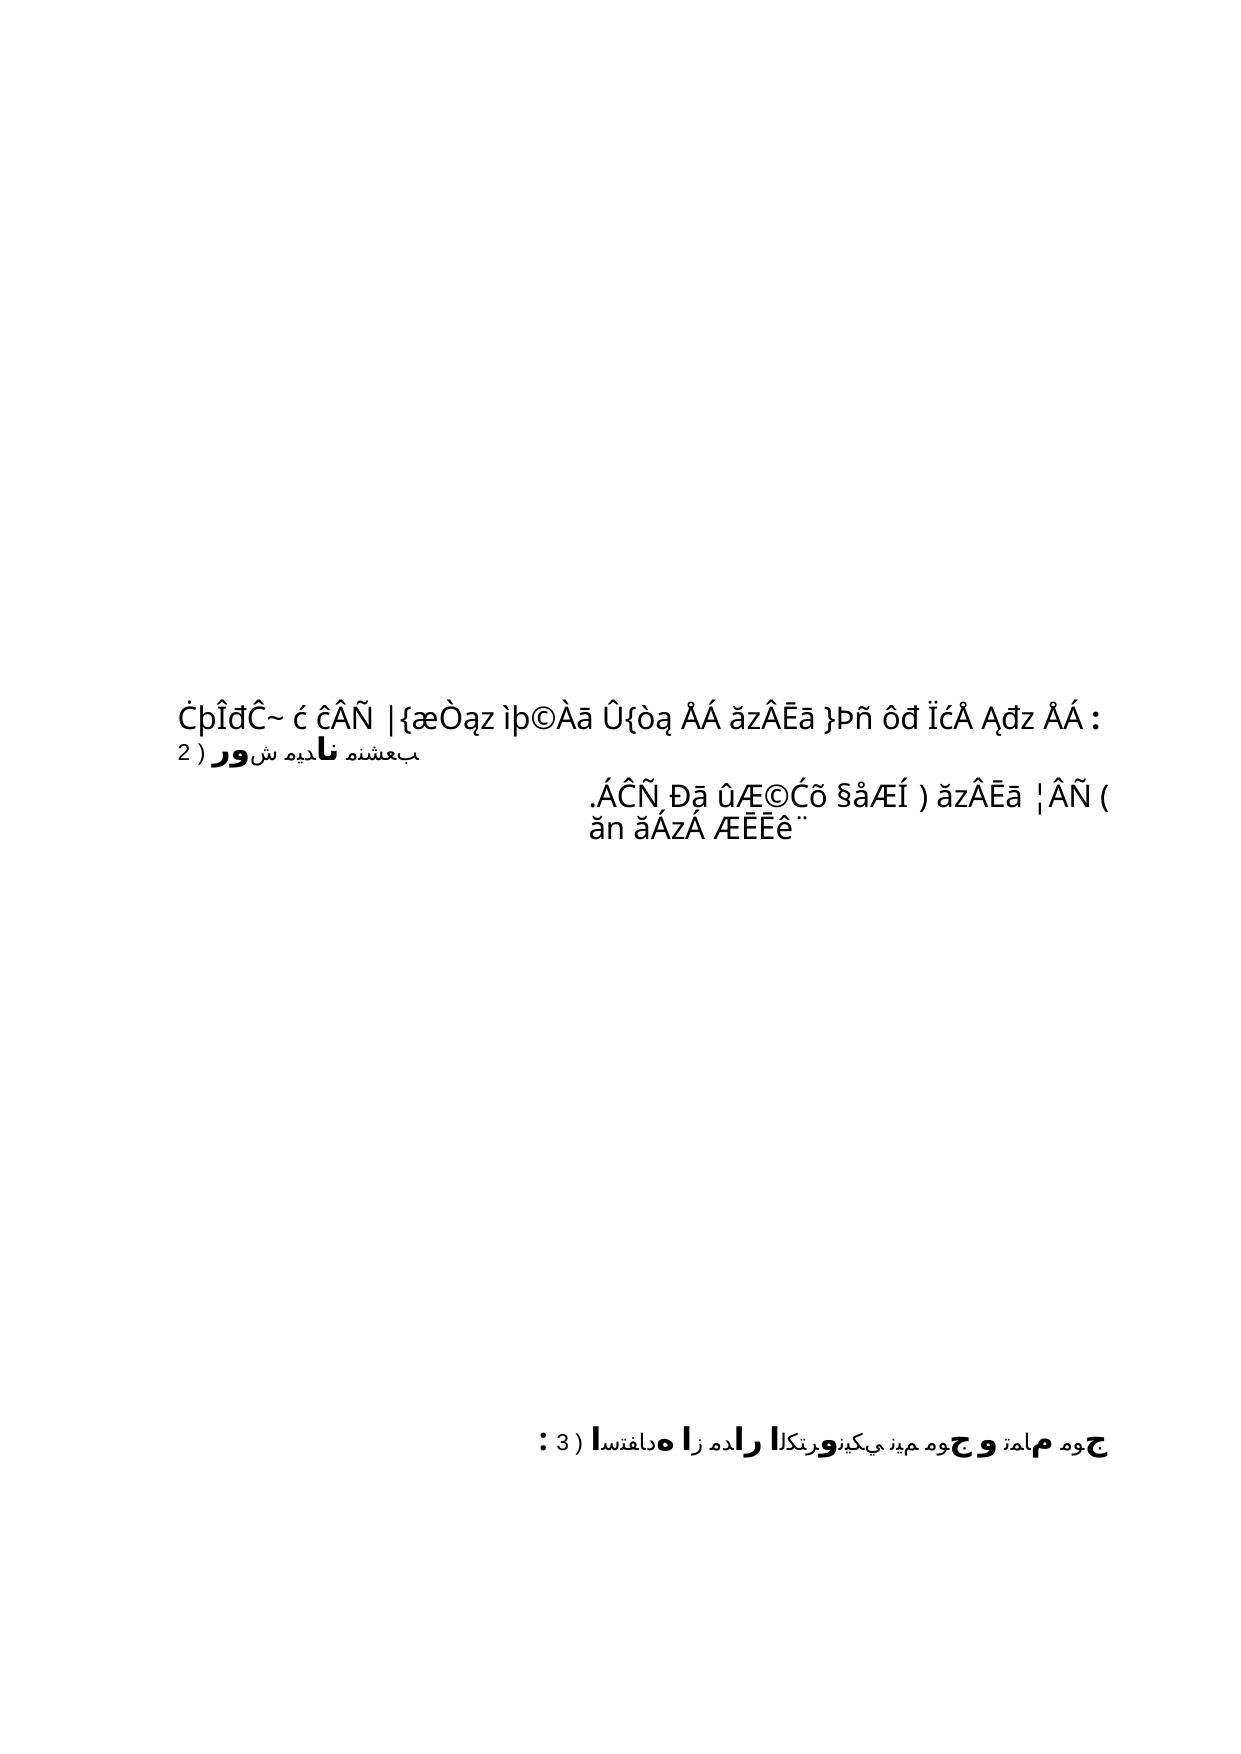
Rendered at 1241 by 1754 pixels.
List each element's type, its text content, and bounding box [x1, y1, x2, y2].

text .ÁĈÑ Đā ûÆ©Ćõ §åÆÍ ) ăzÂĒā ¦ÂÑ ( ăn ăÁzÁ ÆĒĒê¨ [588, 783, 1122, 846]
text : جﻮﻣ مﺎﻤﺗ و جﻮﻣ ﻢﯿﻧ ﻲﻜﯿﻧوﺮﺘﻜﻟا راﺪﻣ ﺯا هﺩﺎﻔﺘﺳا ( 3 [539, 1426, 1122, 1457]
text ĊþÎđĈ~ ć ĉÂÑ |{æÒąz ìþ©Àā Û{òą ÅÁ ăzÂĒā }Þñ ôđ ÏćÅ Ąđz ÅÁ : ﺐﻌﺸﻨﻣ ناﺪﯿﻣ ﺵور ( 2 [177, 704, 1122, 767]
